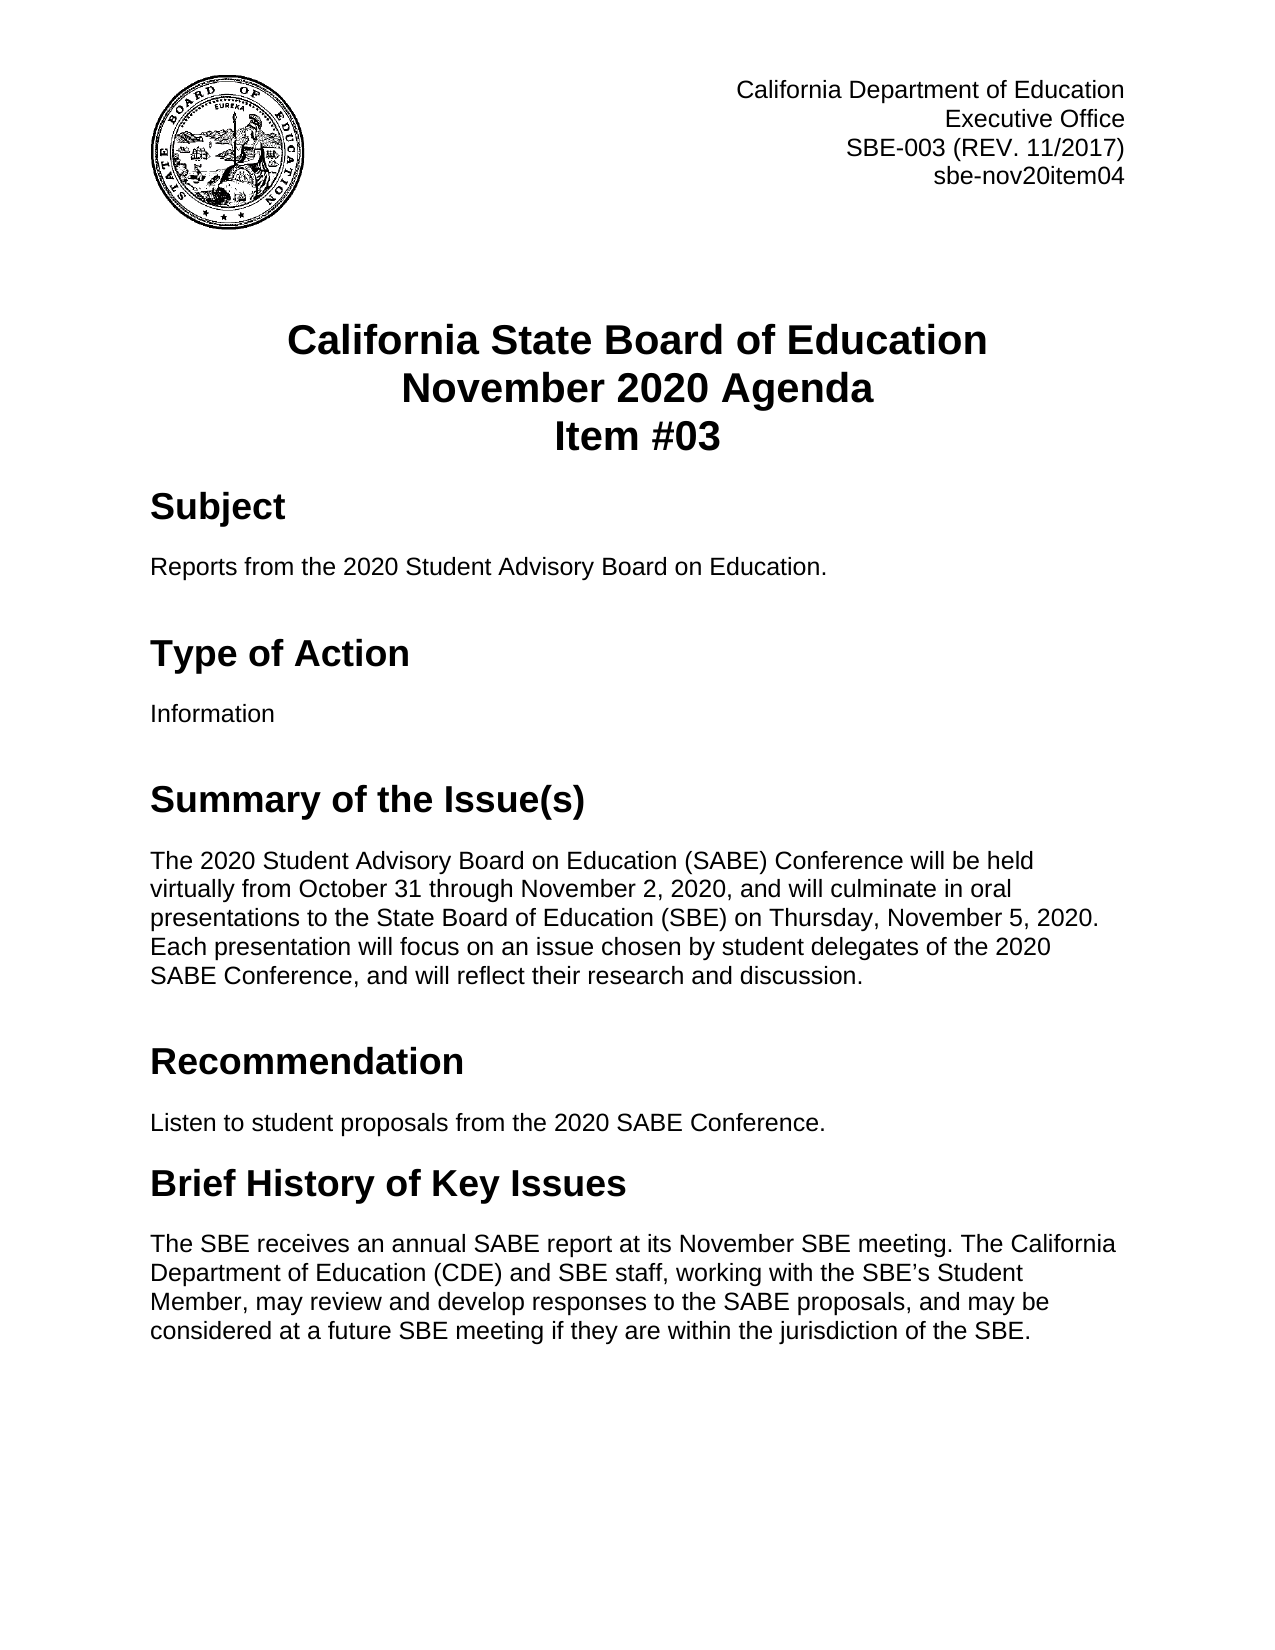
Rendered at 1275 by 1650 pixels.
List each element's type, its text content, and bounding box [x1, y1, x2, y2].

subtitle Recommendation [150, 1039, 1125, 1083]
text The 2020 Student Advisory Board on Education (SABE) Conference will be held virtually from October 31 through November 2, 2020, and will culminate in oral presentations to the State Board of Education (SBE) on Thursday, November 5, 2020. Each presentation will focus on an issue chosen by student delegates of the 2020 SABE Conference, and will reflect their research and discussion. [150, 846, 1125, 989]
subtitle Summary of the Issue(s) [150, 778, 1125, 821]
text Executive Office [675, 104, 1125, 132]
text The SBE receives an annual SABE report at its November SBE meeting. The California Department of Education (CDE) and SBE staff, working with the SBE’s Student Member, may review and develop responses to the SABE proposals, and may be considered at a future SBE meeting if they are within the jurisdiction of the SBE. [150, 1229, 1125, 1344]
subtitle Subject [150, 484, 1125, 527]
text sbe-nov20item04 [675, 161, 1125, 190]
subtitle Brief History of Key Issues [150, 1161, 1125, 1204]
subtitle Type of Action [150, 631, 1125, 674]
text California Department of Education [675, 75, 1125, 104]
text Reports from the 2020 Student Advisory Board on Education. [150, 552, 1125, 581]
subtitle California State Board of Education November 2020 Agenda Item #03 [150, 315, 1125, 459]
text Information [150, 699, 1125, 728]
picture [150, 75, 305, 230]
text Listen to student proposals from the 2020 SABE Conference. [150, 1108, 1125, 1136]
text SBE-003 (REV. 11/2017) [675, 132, 1125, 161]
